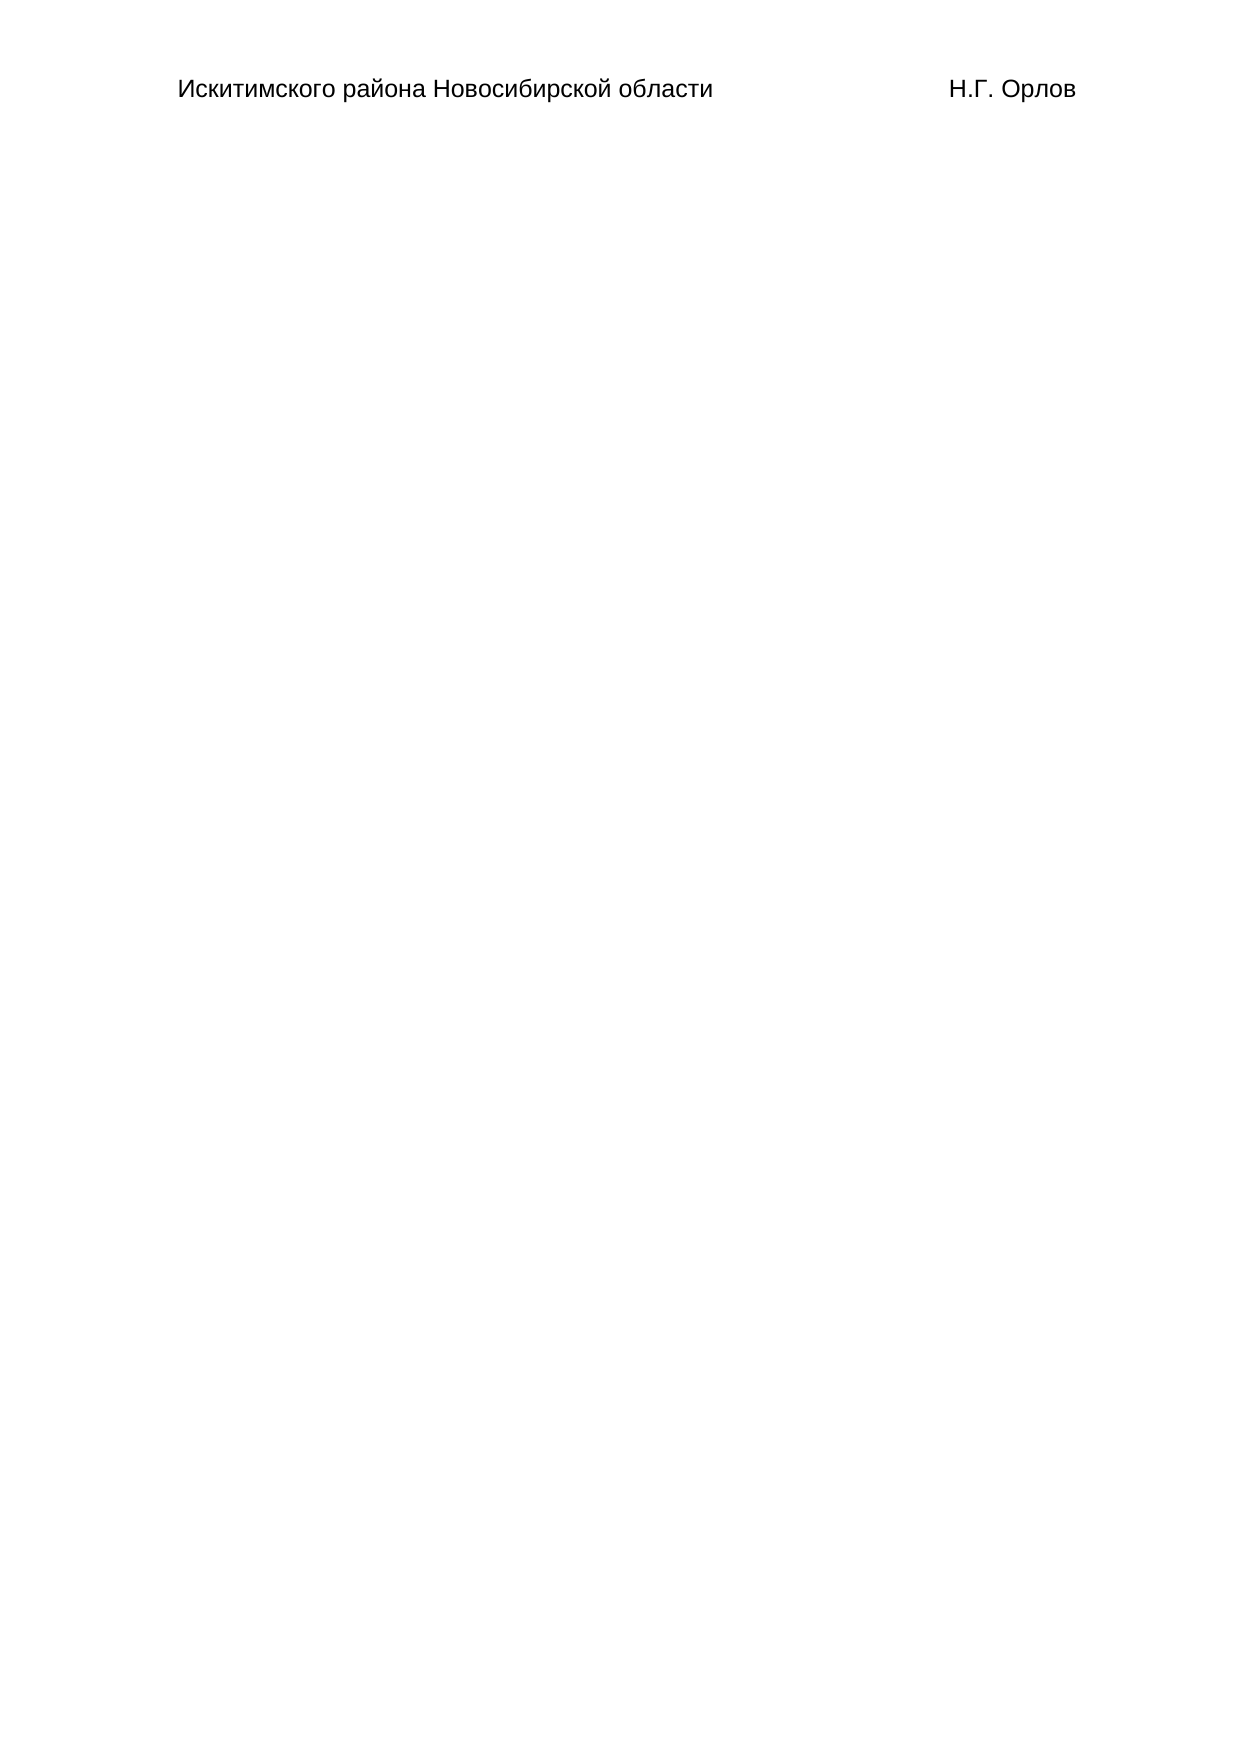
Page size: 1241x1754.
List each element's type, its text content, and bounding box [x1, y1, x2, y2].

text Искитимского района Новосибирской области Н.Г. Орлов [177, 74, 1152, 103]
